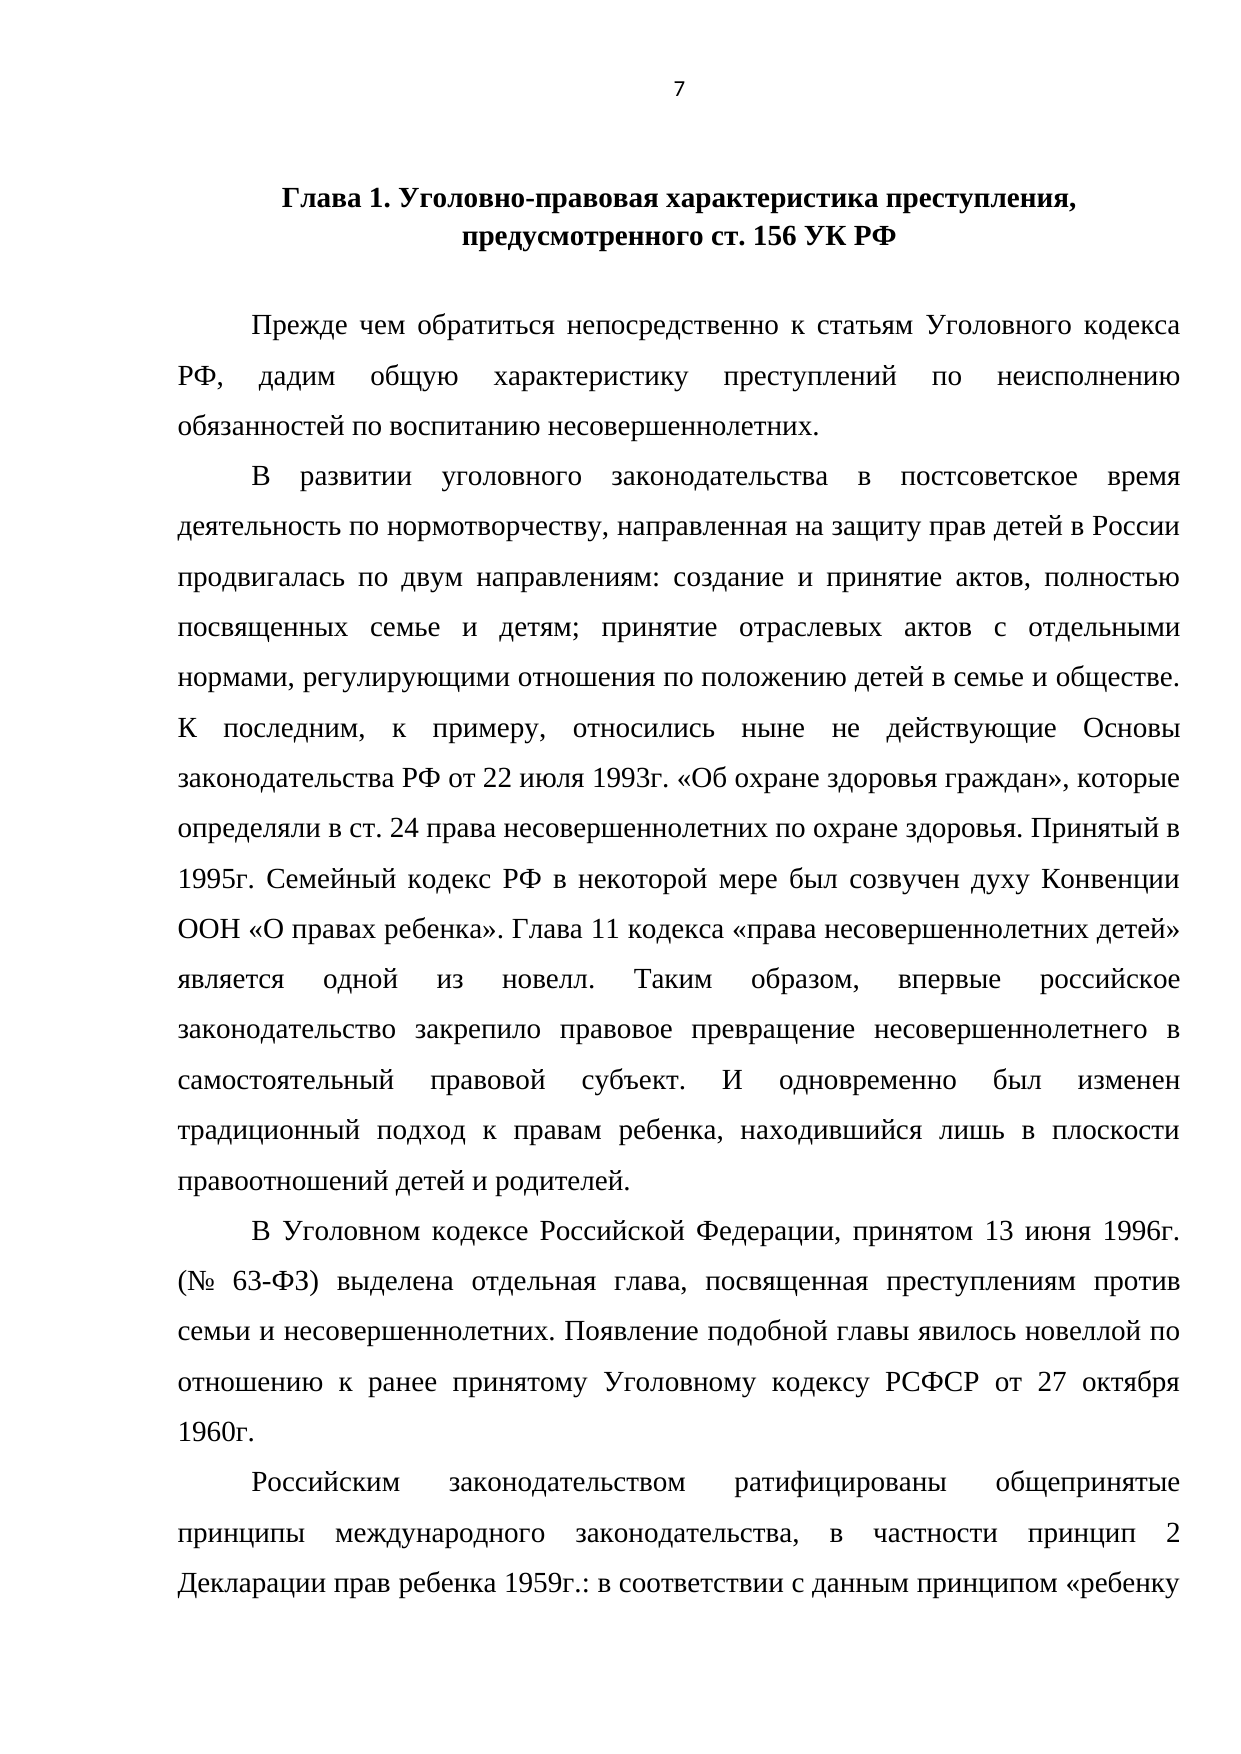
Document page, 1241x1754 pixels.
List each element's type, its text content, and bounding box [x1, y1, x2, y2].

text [177, 1464, 1181, 1599]
text В развитии уголовного законодательства в постсоветское время деятельность по нормотворчеству, направленная на защиту прав детей в России продвигалась по двум направлениям: создание и принятие актов, полностью посвященных семье и детям; принятие отраслевых актов с отдельными нормами, регулирующими отношения по положению детей в семье и обществе. К последним, к примеру, относились ныне не действующие Основы законодательства РФ от 22 июля 1993г. «Об охране здоровья граждан», которые определяли в ст. 24 права несовершеннолетних по охране здоровья. Принятый в 1995г. Семейный кодекс РФ в некоторой мере был созвучен духу Конвенции ООН «О правах ребенка». Глава 11 кодекса «права несовершеннолетних детей» является одной из новелл. Таким образом, впервые российское законодательство закрепило правовое превращение несовершеннолетнего в самостоятельный правовой субъект. И одновременно был изменен традиционный подход к правам ребенка, находившийся лишь в плоскости правоотношений детей и родителей. [177, 458, 1181, 1196]
text Прежде чем обратиться непосредственно к статьям Уголовного кодекса РФ, дадим общую характеристику преступлений по неисполнению обязанностей по воспитанию несовершеннолетних. [177, 307, 1181, 441]
subtitle Глава 1. Уголовно-правовая характеристика преступления, предусмотренного ст. 156 УК РФ [177, 180, 1181, 252]
text В Уголовном кодексе Российской Федерации, принятом 13 июня 1996г. (№ 63-ФЗ) выделена отдельная глава, посвященная преступлениям против семьи и несовершеннолетних. Появление подобной главы явилось новеллой по отношению к ранее принятому Уголовному кодексу РСФСР от 27 октября 1960г. [177, 1213, 1181, 1448]
